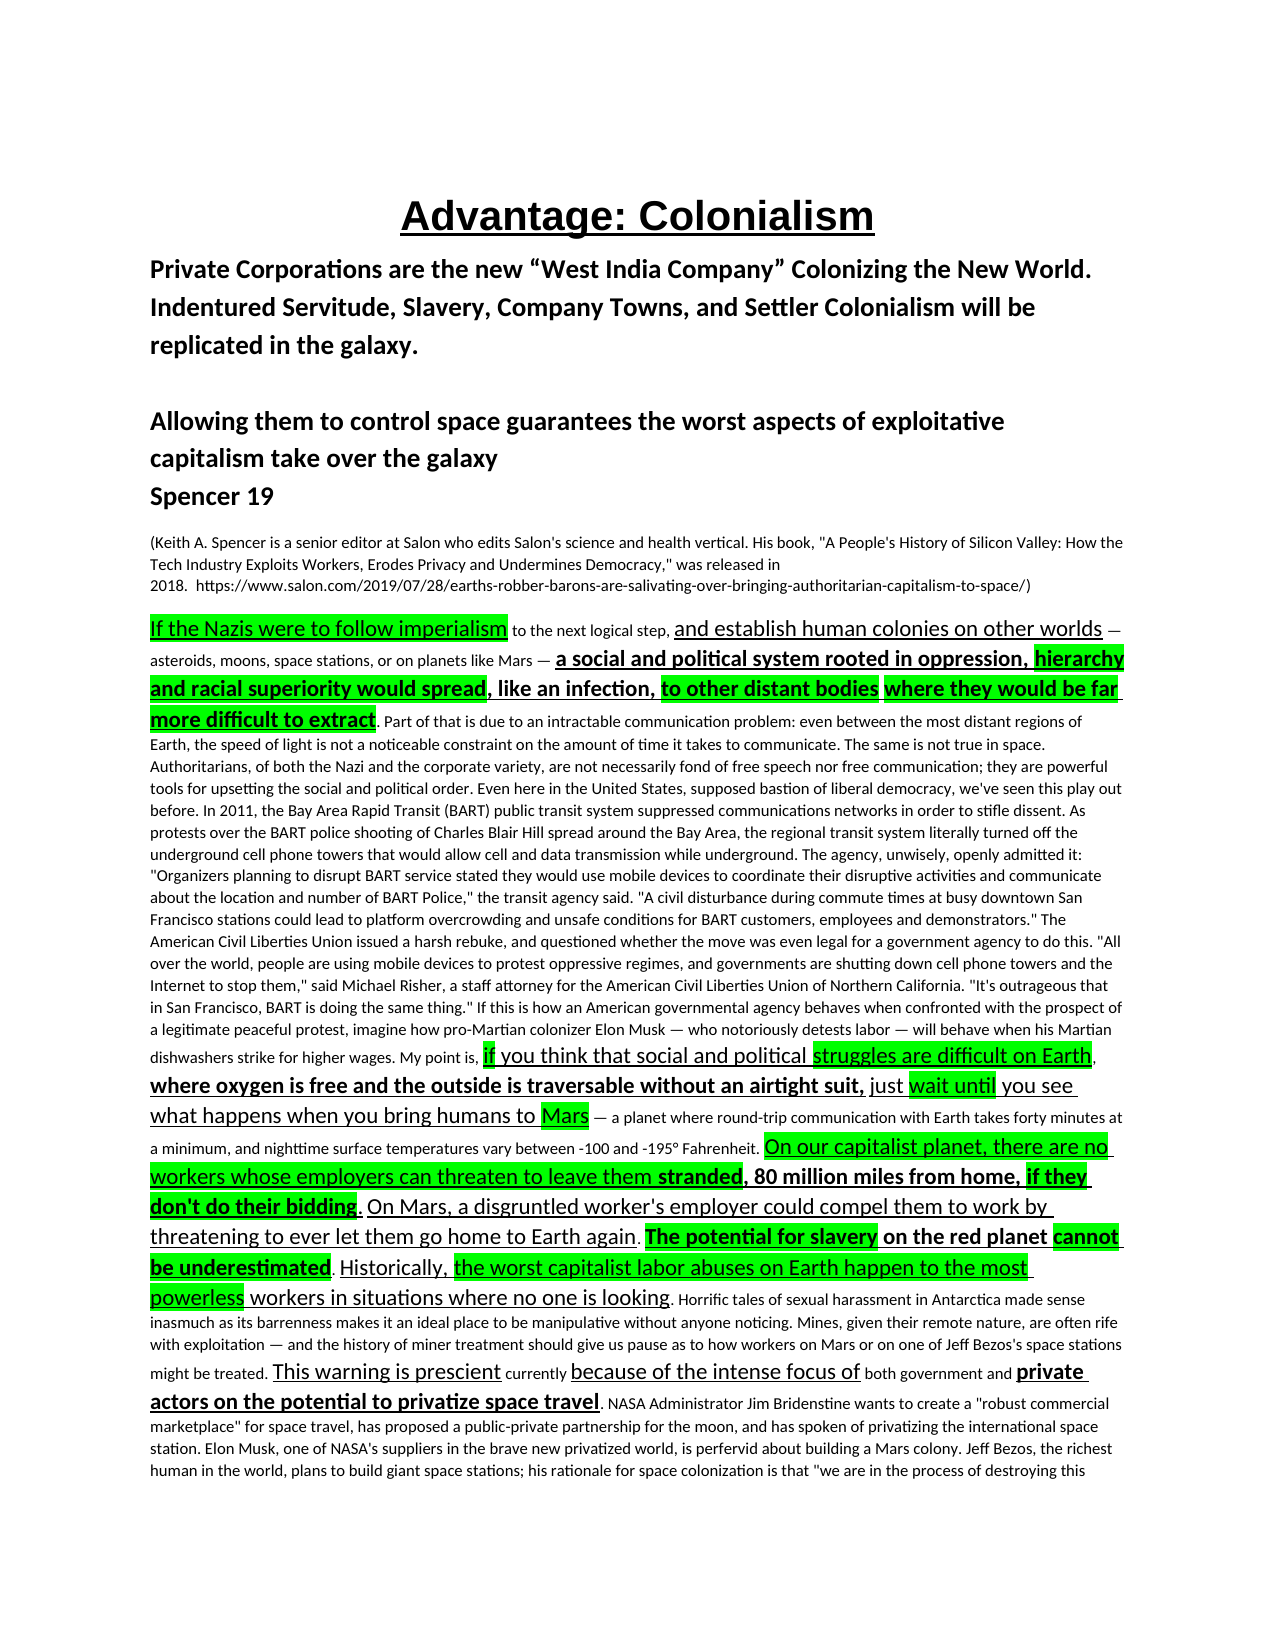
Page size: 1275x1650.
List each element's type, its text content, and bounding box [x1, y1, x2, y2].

text Private Corporations are the new “West India Company” Colonizing the New World. Indentured Servitude, Slavery, Company Towns, and Settler Colonialism will be replicated in the galaxy. [150, 252, 1125, 361]
text (Keith A. Spencer is a senior editor at Salon who edits Salon's science and health vertical. His book, "A People's History of Silicon Valley: How the Tech Industry Exploits Workers, Erodes Privacy and Undermines Democracy," was released in 2018. https://www.salon.com/2019/07/28/earths-robber-barons-are-salivating-over-bringing-authoritarian-capitalism-to-space/) [150, 532, 1125, 596]
text Spencer 19 [150, 479, 1125, 513]
text Allowing them to control space guarantees the worst aspects of exploitative capitalism take over the galaxy [150, 404, 1125, 475]
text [150, 614, 1125, 1481]
subtitle Advantage: Colonialism [150, 192, 1125, 239]
